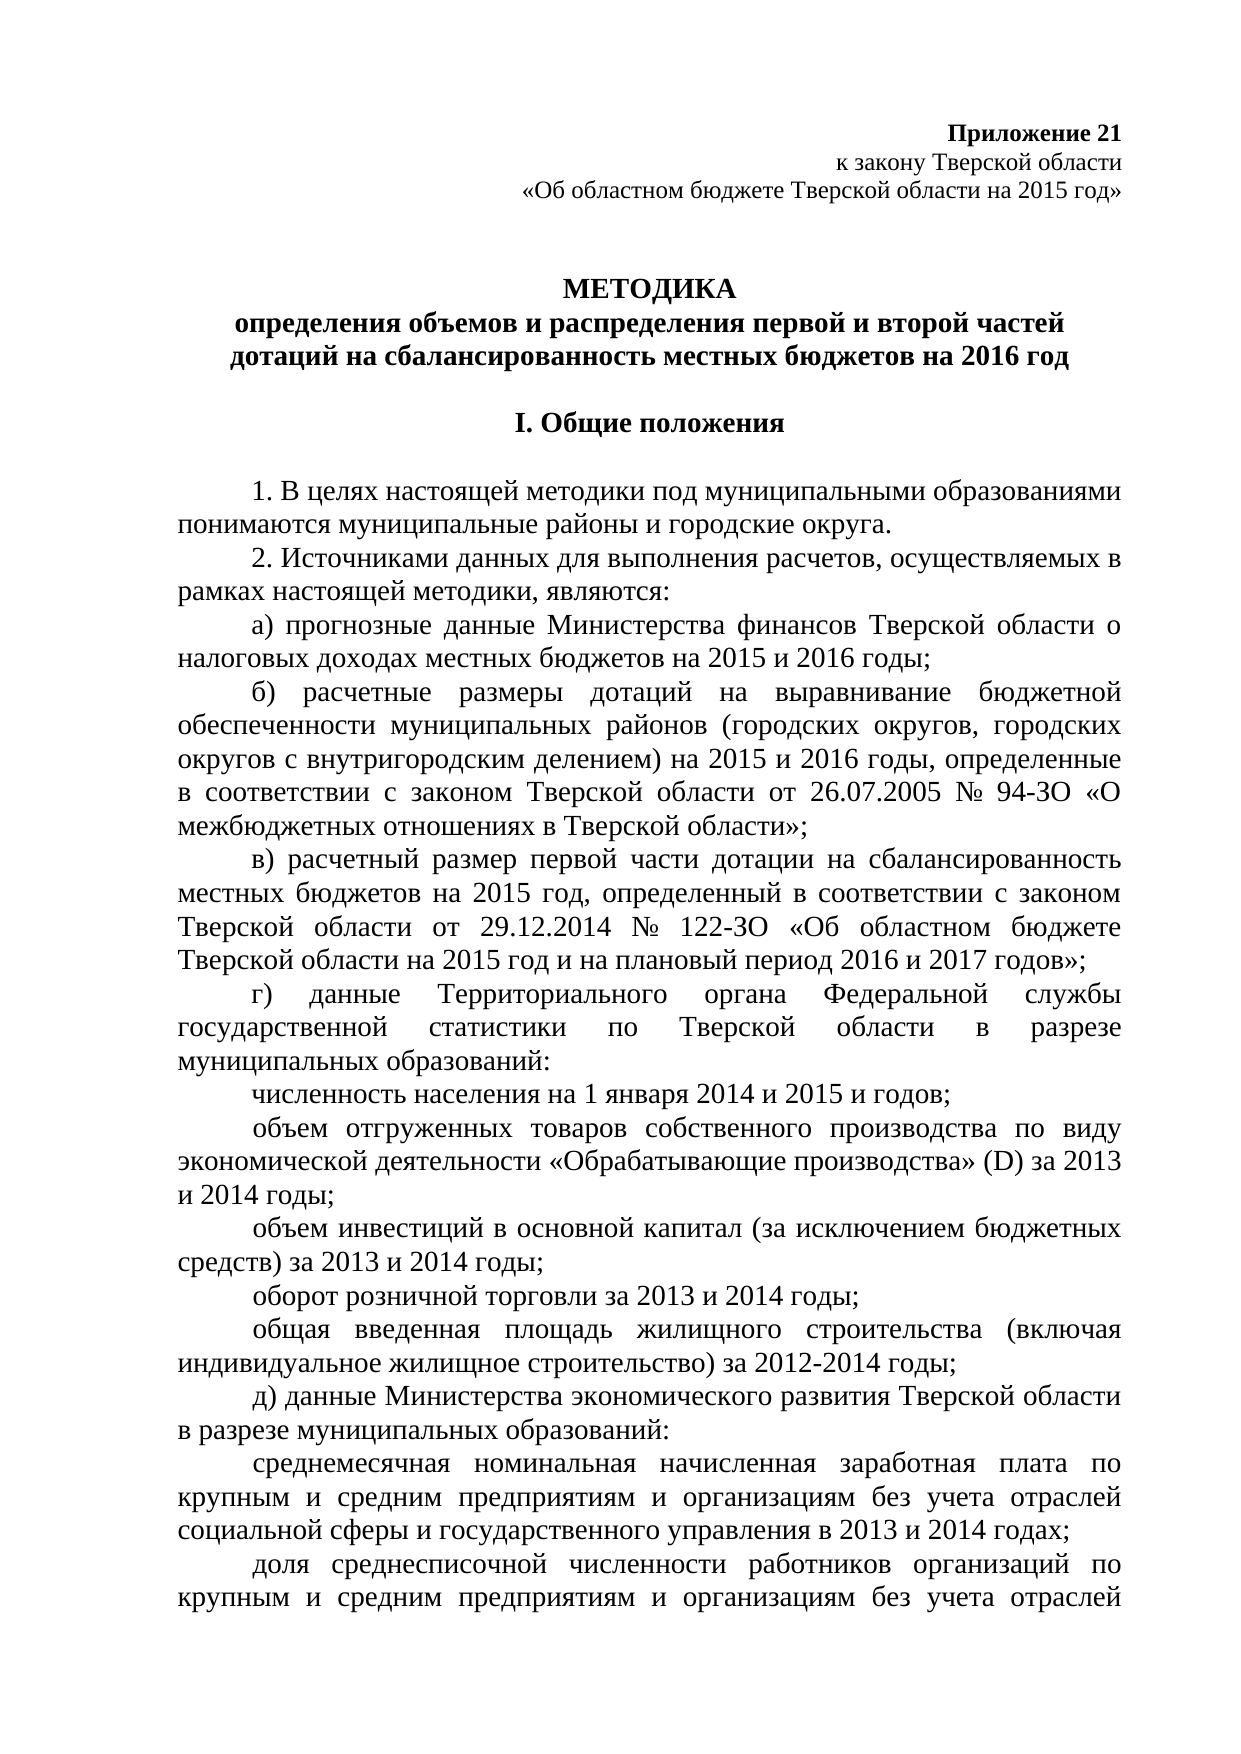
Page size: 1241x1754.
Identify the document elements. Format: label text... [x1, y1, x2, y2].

text г) данные Территориального органа Федеральной службы государственной статистики по Тверской области в разрезе муниципальных образований: [177, 976, 1122, 1076]
text оборот розничной торговли за 2013 и 2014 годы; [177, 1278, 1122, 1311]
text 1. В целях настоящей методики под муниципальными образованиями понимаются муниципальные районы и городские округа. [177, 473, 1122, 540]
text к закону Тверской области [177, 147, 1122, 176]
text МЕТОДИКА [177, 271, 1122, 305]
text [177, 1546, 1122, 1613]
text численность населения на 1 января 2014 и 2015 и годов; [177, 1076, 1122, 1110]
text Приложение 21 [177, 118, 1122, 147]
text б) расчетные размеры дотаций на выравнивание бюджетной обеспеченности муниципальных районов (городских округов, городских округов с внутригородским делением) на 2015 и 2016 годы, определенные в соответствии с законом Тверской области от 26.07.2005 № 94-ЗО «О межбюджетных отношениях в Тверской области»; [177, 674, 1122, 842]
text общая введенная площадь жилищного строительства (включая индивидуальное жилищное строительство) за 2012-2014 годы; [177, 1311, 1122, 1378]
text Общие положения [177, 406, 1122, 439]
text объем отгруженных товаров собственного производства по виду экономической деятельности «Обрабатывающие производства» (D) за 2013 и 2014 годы; [177, 1110, 1122, 1211]
text 2. Источниками данных для выполнения расчетов, осуществляемых в рамках настоящей методики, являются: [177, 540, 1122, 607]
text а) прогнозные данные Министерства финансов Тверской области о налоговых доходах местных бюджетов на 2015 и 2016 годы; [177, 607, 1122, 674]
text «Об областном бюджете Тверской области на 2015 год» [177, 176, 1122, 204]
text в) расчетный размер первой части дотации на сбалансированность местных бюджетов на 2015 год, определенный в соответствии с законом Тверской области от 29.12.2014 № 122-ЗО «Об областном бюджете Тверской области на 2015 год и на плановый период 2016 и 2017 годов»; [177, 842, 1122, 976]
text объем инвестиций в основной капитал (за исключением бюджетных средств) за 2013 и 2014 годы; [177, 1211, 1122, 1278]
text д) данные Министерства экономического развития Тверской области в разрезе муниципальных образований: [177, 1378, 1122, 1445]
text определения объемов и распределения первой и второй частей дотаций на сбалансированность местных бюджетов на 2016 год [177, 305, 1122, 372]
text среднемесячная номинальная начисленная заработная плата по крупным и средним предприятиям и организациям без учета отраслей социальной сферы и государственного управления в 2013 и 2014 годах; [177, 1445, 1122, 1546]
